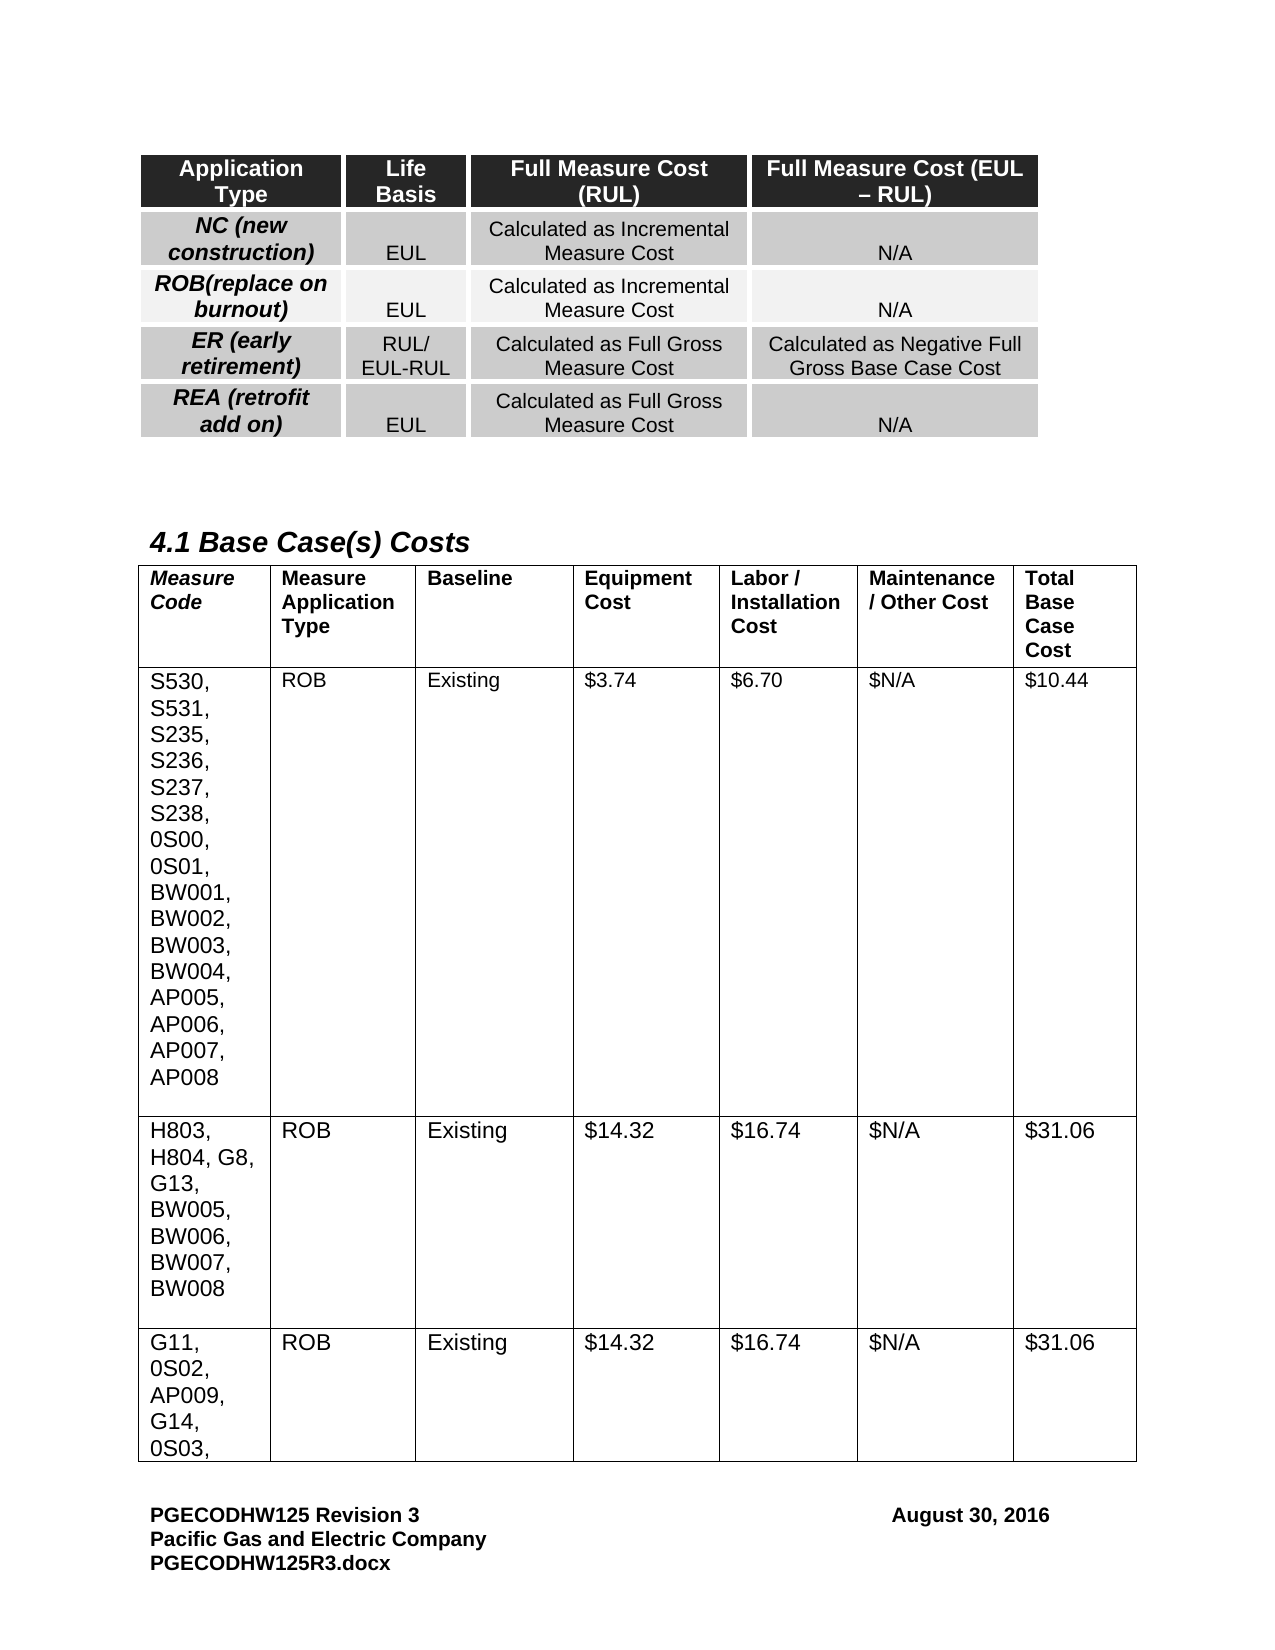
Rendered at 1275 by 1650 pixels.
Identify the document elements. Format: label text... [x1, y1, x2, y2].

table_cell Calculated as Negative Full Gross Base Case Cost [752, 327, 1038, 379]
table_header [752, 155, 1038, 207]
table_cell N/A [752, 270, 1038, 322]
table_cell $31.06 [1014, 1329, 1136, 1461]
table_cell ROB [271, 1117, 415, 1328]
table_cell $N/A [858, 1329, 1013, 1461]
table_cell EUL [346, 212, 466, 265]
table_cell ROB [271, 1329, 415, 1461]
table_cell RUL/ EUL-RUL [346, 327, 466, 379]
table_cell $3.74 [574, 668, 719, 1116]
table_header Total Base Case Cost [1014, 566, 1136, 667]
table_header Measure Life Basis [346, 155, 466, 207]
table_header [141, 155, 341, 207]
table_cell ER (early retirement) [141, 327, 341, 379]
table_header Labor / Installation Cost [720, 566, 857, 667]
table_cell ROB [271, 668, 415, 1116]
table_cell $6.70 [720, 668, 857, 1116]
table_cell $14.32 [574, 1117, 719, 1328]
table_header Equipment Cost [574, 566, 719, 667]
table_cell $16.74 [720, 1329, 857, 1461]
table_cell Calculated as Incremental Measure Cost [471, 270, 747, 322]
table_cell $N/A [858, 668, 1013, 1116]
table_header Measure Application Type [271, 566, 415, 667]
table_cell Calculated as Full Gross Measure Cost [471, 327, 747, 379]
table_cell $14.32 [574, 1329, 719, 1461]
table_cell $16.74 [720, 1117, 857, 1328]
table_cell REA (retrofit add on) [141, 384, 341, 437]
table_cell N/A [752, 212, 1038, 265]
table_cell H803, H804, G8, G13, BW005, BW006, BW007, BW008 [139, 1117, 270, 1328]
table_cell $31.06 [1014, 1117, 1136, 1328]
table_cell Calculated as Incremental Measure Cost [471, 212, 747, 265]
table_cell $N/A [858, 1117, 1013, 1328]
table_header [471, 155, 747, 207]
table_cell EUL [346, 270, 466, 322]
table_cell N/A [752, 384, 1038, 437]
table_cell Existing [416, 1329, 573, 1461]
table_header Baseline [416, 566, 573, 667]
table_cell S530, S531, S235, S236, S237, S238, 0S00, 0S01, BW001, BW002, BW003, BW004, AP005, AP006, AP007, AP008 [139, 668, 270, 1116]
table_cell Existing [416, 668, 573, 1116]
table_header Measure Code [139, 566, 270, 667]
table_cell NC (new construction) [141, 212, 341, 265]
table_cell Existing [416, 1117, 573, 1328]
table_cell ROB(replace on burnout) [141, 270, 341, 322]
table_cell EUL [346, 384, 466, 437]
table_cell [139, 1329, 270, 1461]
table_header Maintenance / Other Cost [858, 566, 1013, 667]
subtitle 4.1 Base Case(s) Costs [150, 525, 1125, 559]
table_cell Calculated as Full Gross Measure Cost [471, 384, 747, 437]
table_cell $10.44 [1014, 668, 1136, 1116]
